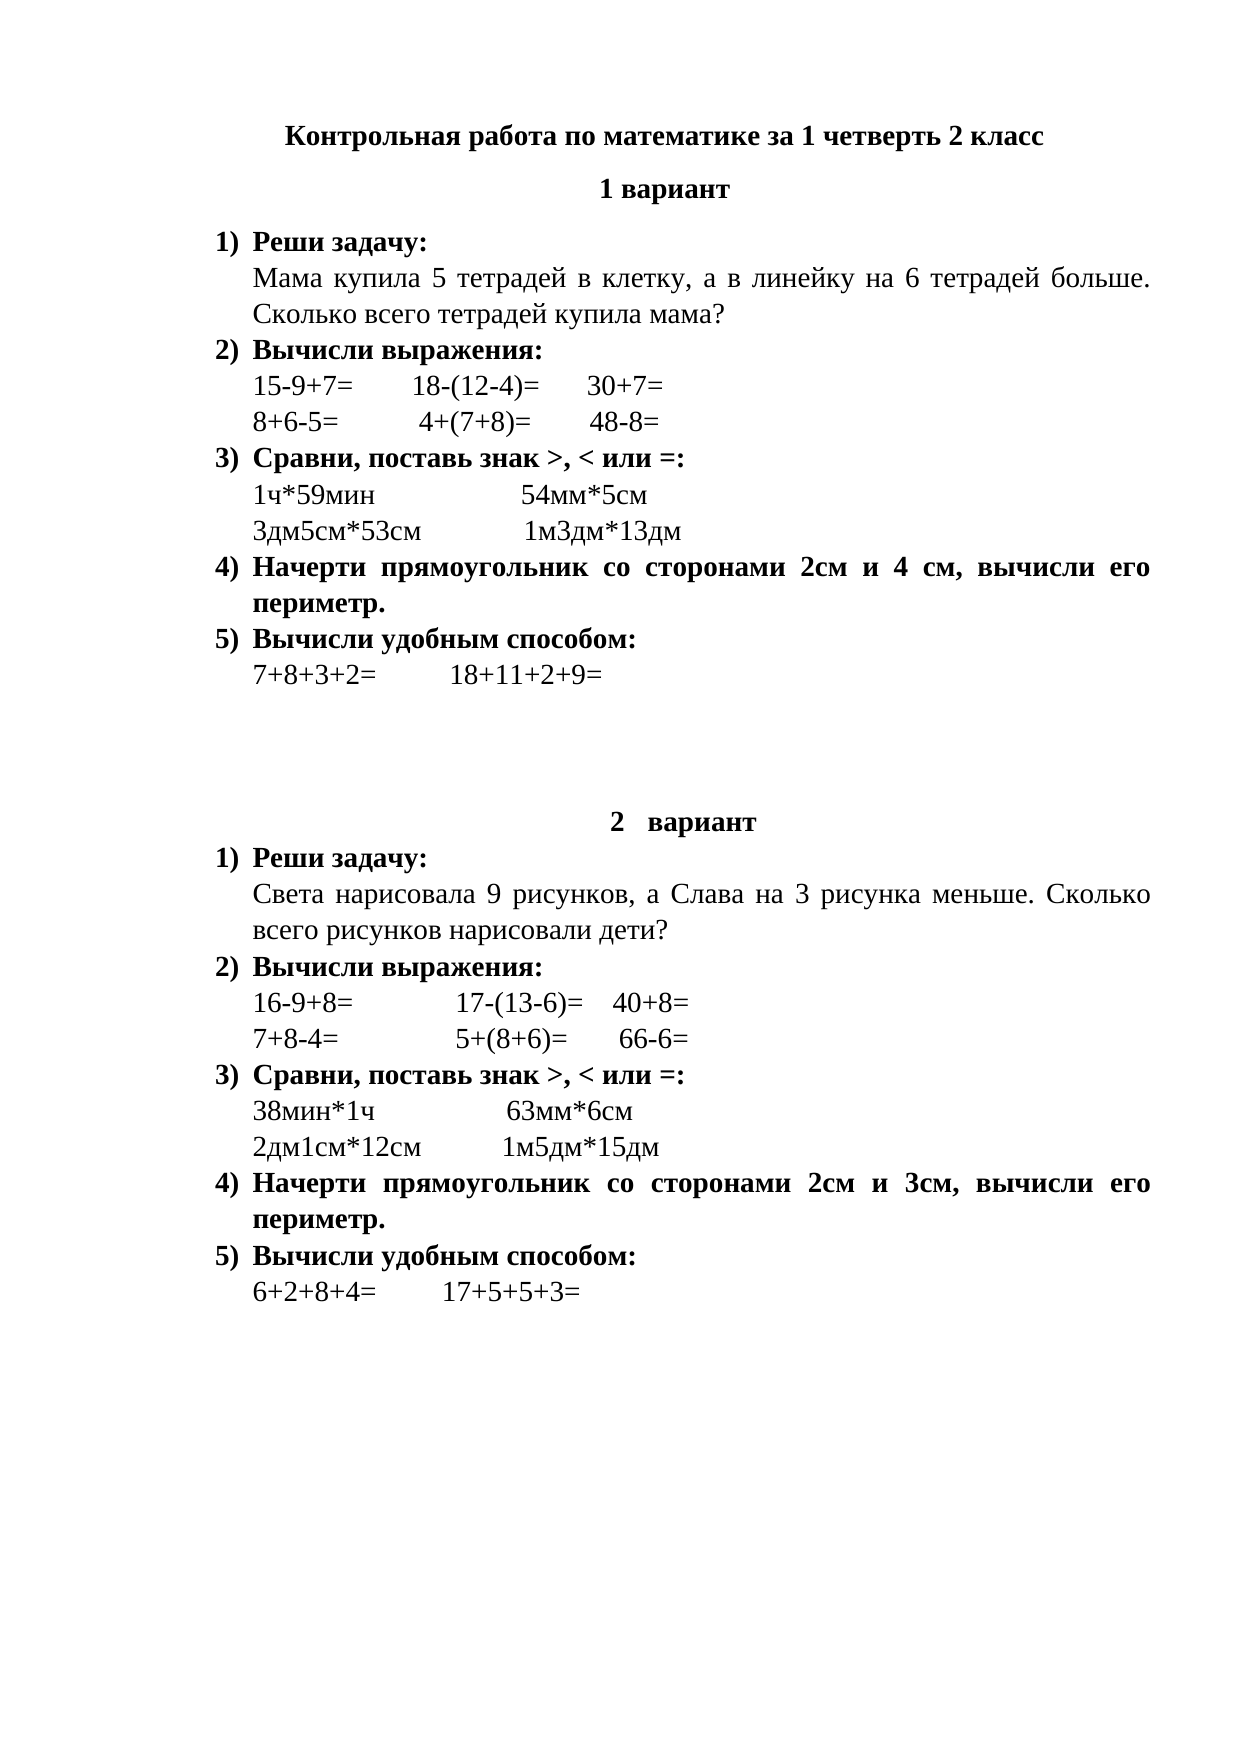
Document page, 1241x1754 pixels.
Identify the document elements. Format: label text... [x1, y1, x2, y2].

list Вычисли выражения: [215, 332, 1152, 366]
list Начерти прямоугольник со сторонами 2см и 3см, вычисли его периметр. [215, 1166, 1152, 1235]
list Начерти прямоугольник со сторонами 2см и 4 см, вычисли его периметр. [215, 549, 1152, 619]
list 38мин*1ч 63мм*6см [252, 1093, 1152, 1127]
list Мама купила 5 тетрадей в клетку, а в линейку на 6 тетрадей больше. Сколько всего тетрадей купила мама? [252, 260, 1152, 329]
list Сравни, поставь знак >, < или =: [215, 441, 1152, 474]
list 3дм5см*53см 1м3дм*13дм [252, 513, 1152, 546]
text 1 вариант [177, 171, 1152, 204]
list 8+6-5= 4+(7+8)= 48-8= [252, 404, 1152, 438]
list Сравни, поставь знак >, < или =: [215, 1057, 1152, 1091]
list Света нарисовала 9 рисунков, а Слава на 3 рисунка меньше. Сколько всего рисунков нарисовали дети? [252, 876, 1152, 946]
list Вычисли удобным способом: [215, 1238, 1152, 1271]
list 7+8+3+2= 18+11+2+9= [252, 657, 1152, 691]
list 1ч*59мин 54мм*5см [252, 477, 1152, 510]
list 16-9+8= 17-(13-6)= 40+8= [252, 985, 1152, 1018]
list Вычисли удобным способом: [215, 621, 1152, 655]
text Контрольная работа по математике за 1 четверть 2 класс [177, 118, 1152, 152]
list Реши задачу: [215, 840, 1152, 874]
list Вычисли выражения: [215, 949, 1152, 982]
list 15-9+7= 18-(12-4)= 30+7= [252, 368, 1152, 402]
list вариант [215, 804, 1152, 838]
list 7+8-4= 5+(8+6)= 66-6= [252, 1021, 1152, 1054]
list 6+2+8+4= 17+5+5+3= [252, 1274, 1152, 1307]
list 2дм1см*12см 1м5дм*15дм [252, 1129, 1152, 1163]
list Реши задачу: [215, 224, 1152, 257]
